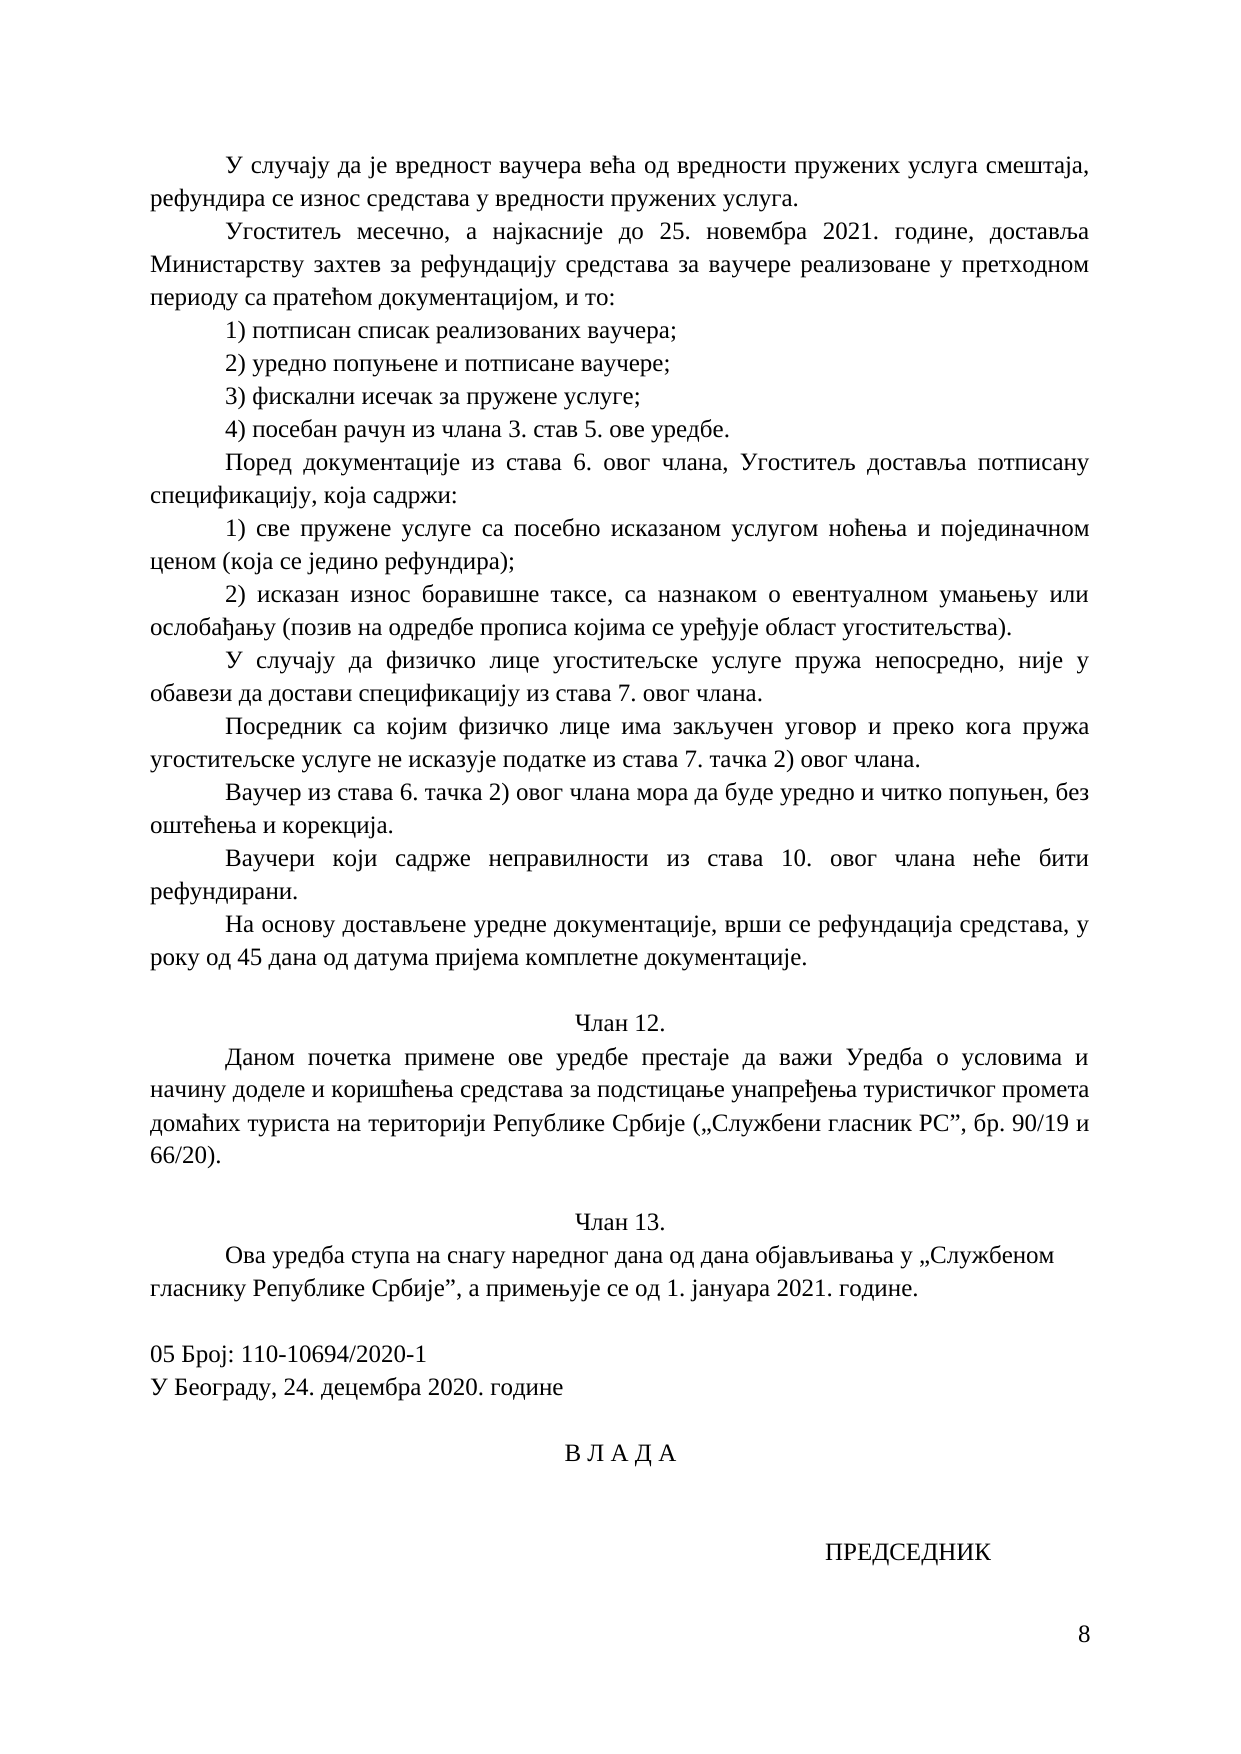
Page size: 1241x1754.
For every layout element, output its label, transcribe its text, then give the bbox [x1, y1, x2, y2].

text Посредник са којим физичко лице има закључен уговор и преко кога пружа угоститељске услуге не исказује податке из става 7. тачка 2) овог члана. [150, 711, 1090, 773]
text 1) потписан списак реализованих ваучера; [150, 315, 1090, 344]
text 05 Број: 110-10694/2020-1 [150, 1339, 1090, 1367]
text Ваучер из става 6. тачка 2) овог члана мора да буде уредно и читко попуњен, без оштећења и корекција. [150, 777, 1090, 839]
text Члан 13. [150, 1207, 1090, 1235]
text Поред документације из става 6. овог члана, Угоститељ доставља потписану спецификацију, која садржи: [150, 447, 1090, 509]
text 4) посебан рачун из члана 3. став 5. ове уредбе. [150, 414, 1090, 443]
text Даном почетка примене ове уредбе престаје да важи Уредба о условима и начину доделе и коришћења средстава за подстицање унапређења туристичког промета домаћих туриста на територији Републике Србије („Службени гласник РС”, бр. 90/19 и 66/20). [150, 1042, 1090, 1169]
text В Л А Д А [150, 1438, 1090, 1467]
text Члан 12. [150, 1008, 1090, 1037]
text 2) исказан износ боравишне таксе, са назнаком о евентуалном умањењу или ослобађању (позив на одредбе прописа којима се уређује област угоститељства). [150, 579, 1090, 641]
text На основу достављене уредне документације, врши се рефундација средстава, у року од 45 дана од датума пријема комплетне документације. [150, 909, 1090, 971]
text Угоститељ месечно, а најкасније до 25. новембра 2021. године, доставља Министарству захтев за рефундацију средстава за ваучере реализоване у претходном периоду са пратећом документацијом, и то: [150, 216, 1090, 311]
text ПРЕДСЕДНИК [750, 1537, 1090, 1566]
text Ова уредба ступа на снагу наредног дана од дана објављивања у „Службеном гласнику Републике Србијеˮ, а примењује се од 1. јануара 2021. године. [150, 1240, 1090, 1301]
text 3) фискални исечак за пружене услуге; [150, 381, 1090, 410]
text У Београду, 24. децембра 2020. године [150, 1372, 1090, 1401]
text У случају да физичко лице угоститељске услуге пружа непосредно, није у обавези да достави спецификацију из става 7. овог члана. [150, 645, 1090, 707]
text 2) уредно попуњене и потписане ваучере; [150, 348, 1090, 377]
text 1) све пружене услуге са посебно исказаном услугом ноћења и појединачном ценом (која се једино рефундира); [150, 513, 1090, 575]
text Ваучери који садрже неправилности из става 10. овог члана неће бити рефундирани. [150, 843, 1090, 905]
text У случају да је вредност ваучера већа од вредности пружених услуга смештаја, рефундира се износ средстава у вредности пружених услуга. [150, 150, 1090, 212]
